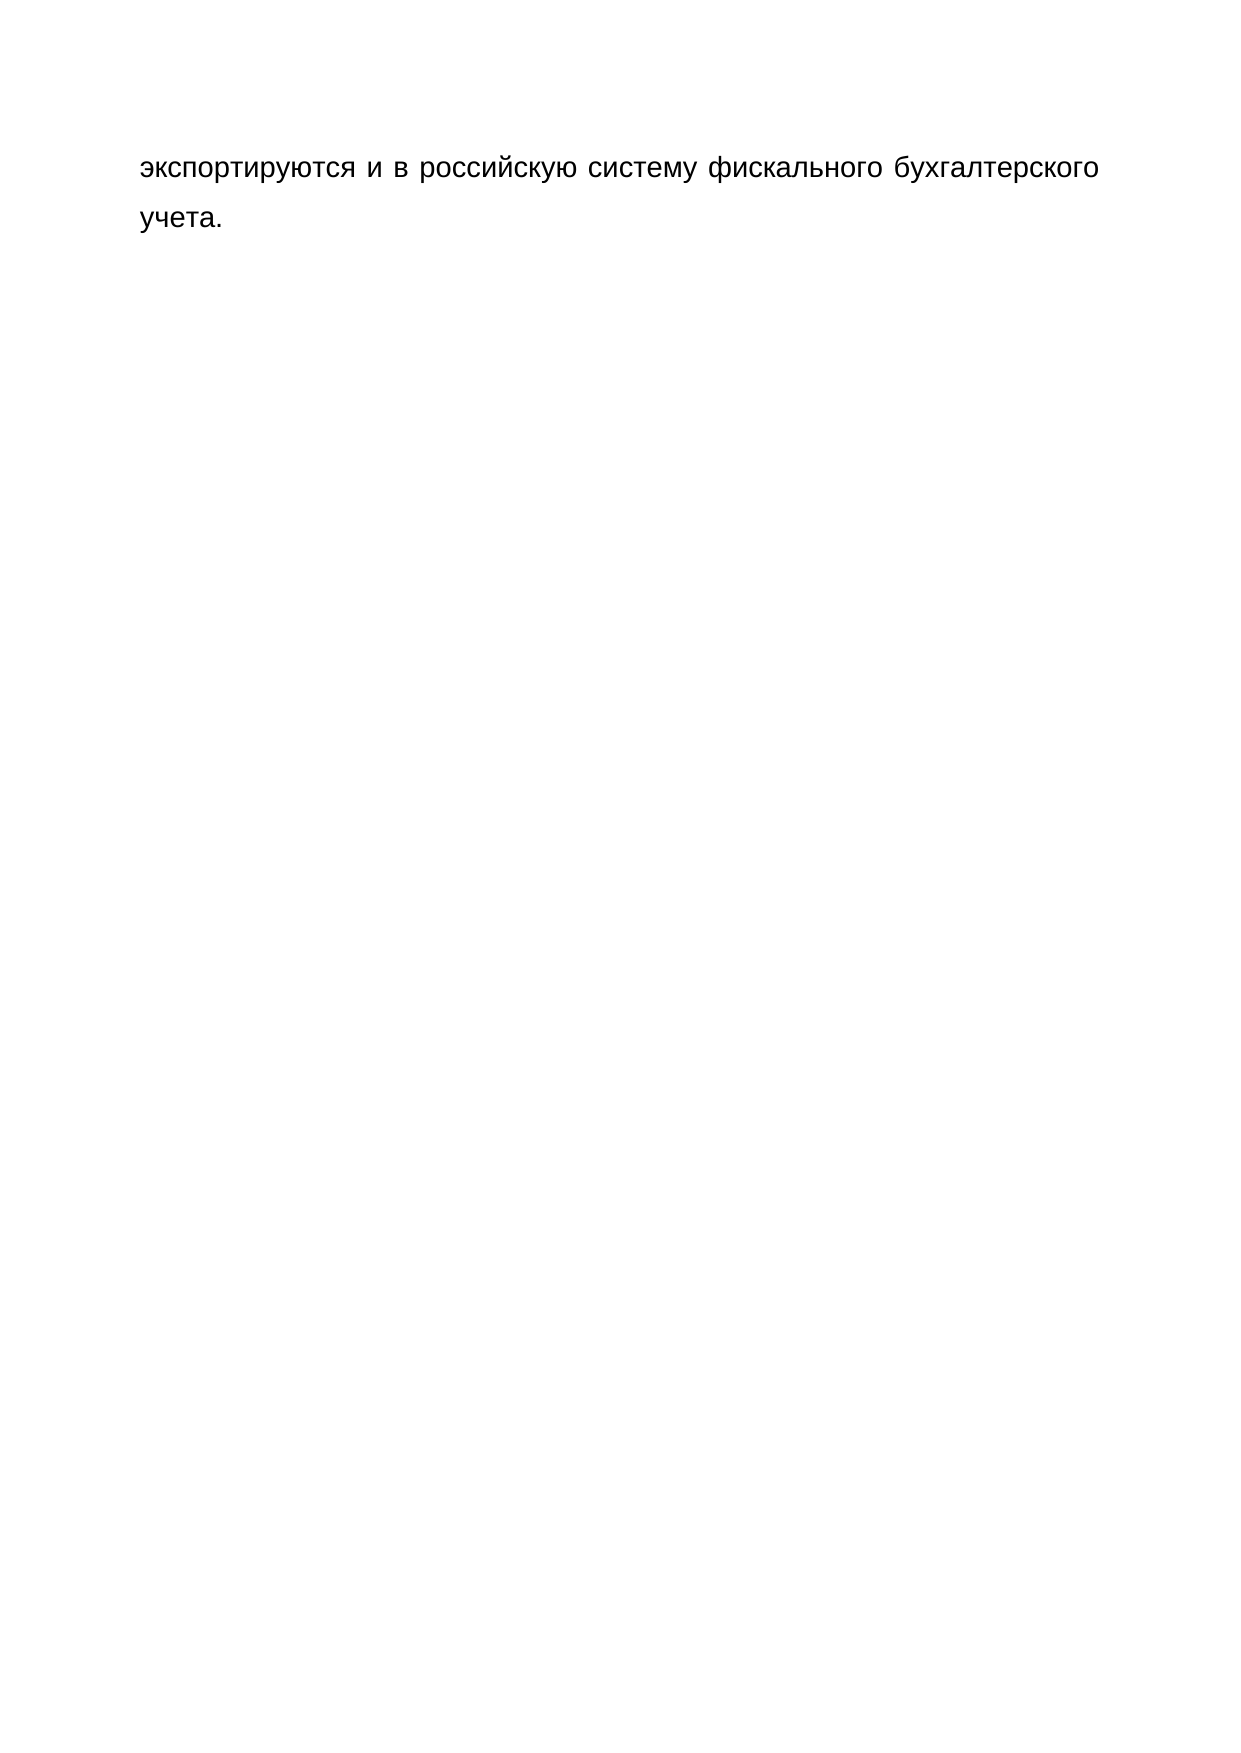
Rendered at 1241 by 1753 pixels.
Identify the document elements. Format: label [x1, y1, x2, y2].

text [139, 150, 1101, 234]
